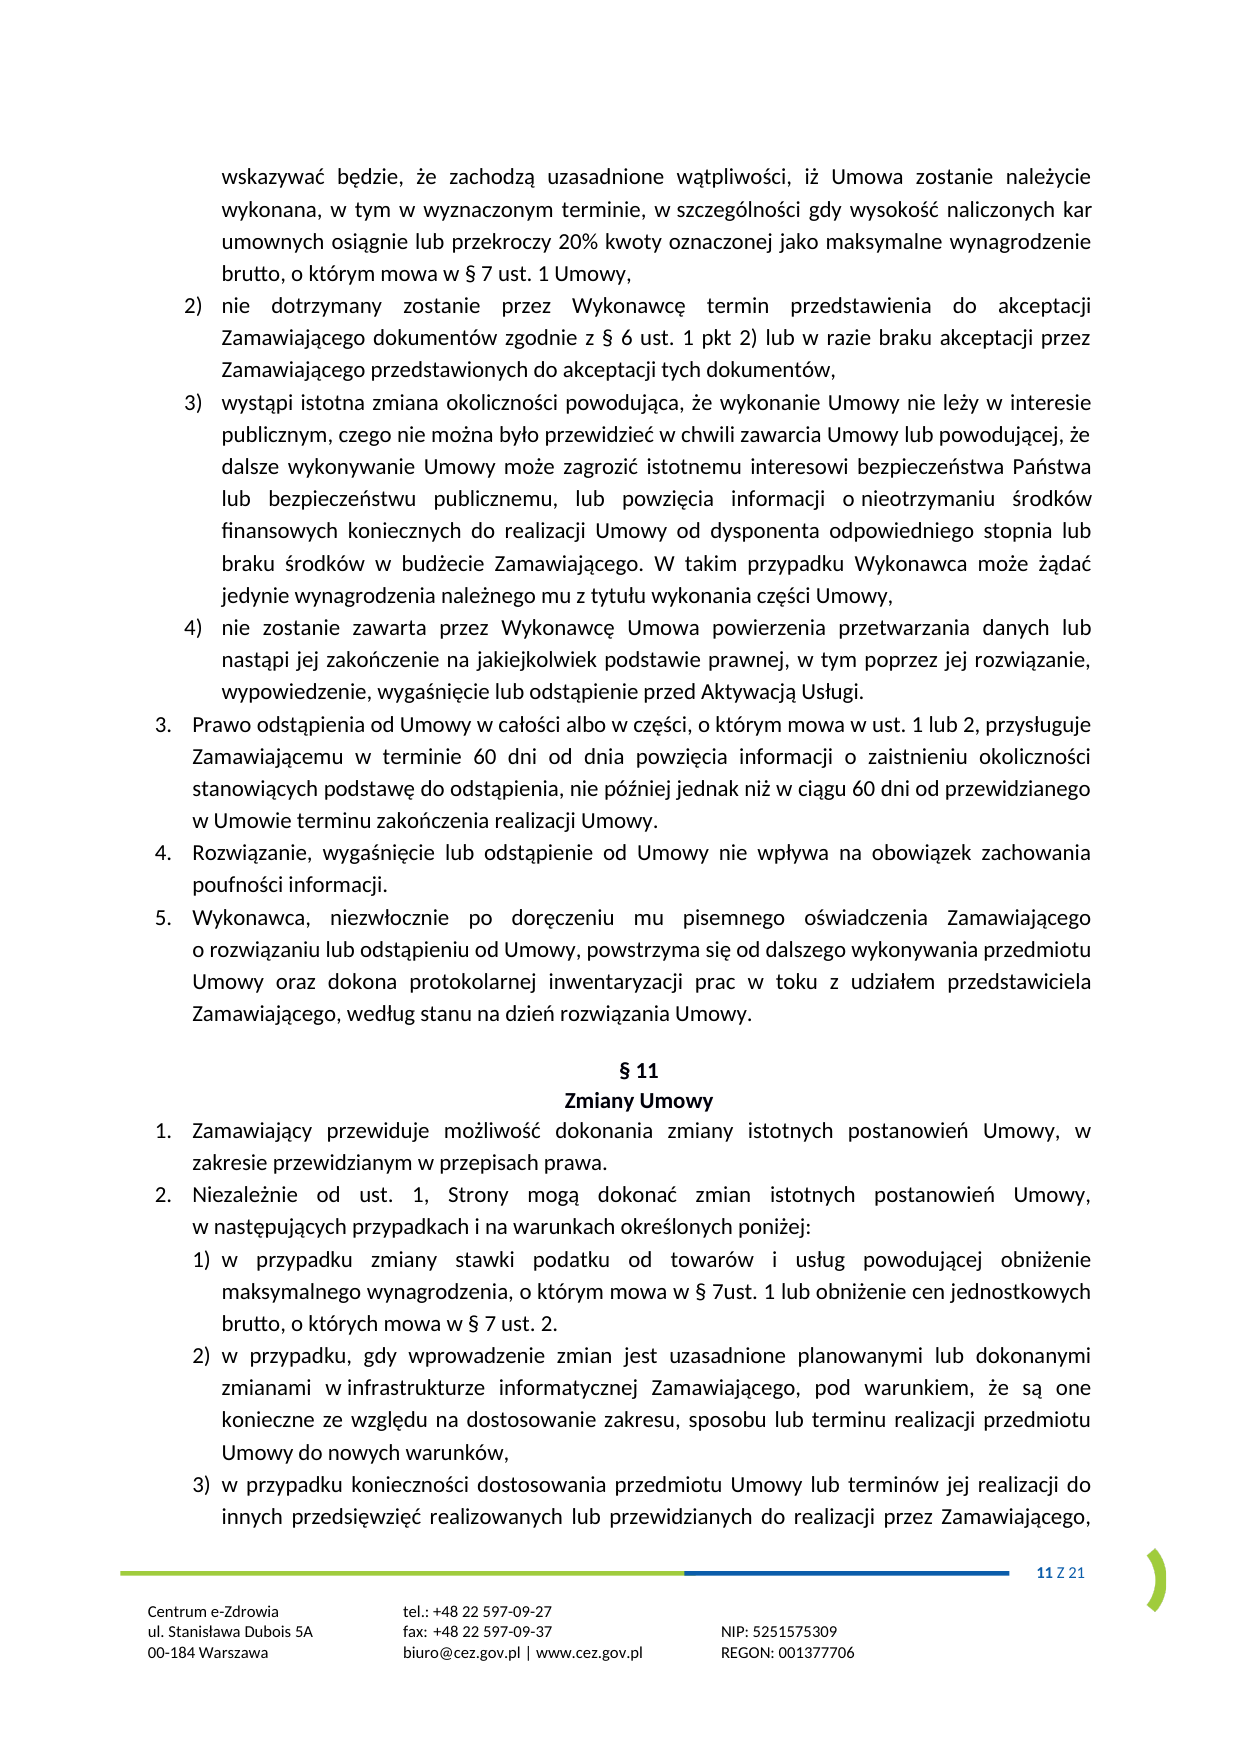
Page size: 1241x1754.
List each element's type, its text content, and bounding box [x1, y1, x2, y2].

list Rozwiązanie, wygaśnięcie lub odstąpienie od Umowy nie wpływa na obowiązek zachowania poufności informacji. [154, 838, 1093, 899]
list w przypadku, gdy wprowadzenie zmian jest uzasadnione planowanymi lub dokonanymi zmianami w infrastrukturze informatycznej Zamawiającego, pod warunkiem, że są one konieczne ze względu na dostosowanie zakresu, sposobu lub terminu realizacji przedmiotu Umowy do nowych warunków, [192, 1341, 1093, 1466]
list Wykonawca, niezwłocznie po doręczeniu mu pisemnego oświadczenia Zamawiającego o rozwiązaniu lub odstąpieniu od Umowy, powstrzyma się od dalszego wykonywania przedmiotu Umowy oraz dokona protokolarnej inwentaryzacji prac w toku z udziałem przedstawiciela Zamawiającego, według stanu na dzień rozwiązania Umowy. [154, 903, 1093, 1027]
list Prawo odstąpienia od Umowy w całości albo w części, o którym mowa w ust. 1 lub 2, przysługuje Zamawiającemu w terminie 60 dni od dnia powzięcia informacji o zaistnieniu okoliczności stanowiących podstawę do odstąpienia, nie później jednak niż w ciągu 60 dni od przewidzianego w Umowie terminu zakończenia realizacji Umowy. [154, 710, 1093, 834]
subtitle § 11 Zmiany Umowy [185, 1057, 1093, 1114]
list nie dotrzymany zostanie przez Wykonawcę termin przedstawienia do akceptacji Zamawiającego dokumentów zgodnie z § 6 ust. 1 pkt 2) lub w razie braku akceptacji przez Zamawiającego przedstawionych do akceptacji tych dokumentów, [184, 291, 1093, 384]
list nie zostanie zawarta przez Wykonawcę Umowa powierzenia przetwarzania danych lub nastąpi jej zakończenie na jakiejkolwiek podstawie prawnej, w tym poprzez jej rozwiązanie, wypowiedzenie, wygaśnięcie lub odstąpienie przed Aktywacją Usługi. [184, 613, 1093, 706]
list wystąpi istotna zmiana okoliczności powodująca, że wykonanie Umowy nie leży w interesie publicznym, czego nie można było przewidzieć w chwili zawarcia Umowy lub powodującej, że dalsze wykonywanie Umowy może zagrozić istotnemu interesowi bezpieczeństwa Państwa lub bezpieczeństwu publicznemu, lub powzięcia informacji o nieotrzymaniu środków finansowych koniecznych do realizacji Umowy od dysponenta odpowiedniego stopnia lub braku środków w budżecie Zamawiającego. W takim przypadku Wykonawca może żądać jedynie wynagrodzenia należnego mu z tytułu wykonania części Umowy, [184, 388, 1093, 609]
list Niezależnie od ust. 1, Strony mogą dokonać zmian istotnych postanowień Umowy, w następujących przypadkach i na warunkach określonych poniżej: [154, 1180, 1093, 1241]
list Zamawiający przewiduje możliwość dokonania zmiany istotnych postanowień Umowy, w zakresie przewidzianym w przepisach prawa. [154, 1116, 1093, 1176]
list w przypadku zmiany stawki podatku od towarów i usług powodującej obniżenie maksymalnego wynagrodzenia, o którym mowa w § 7ust. 1 lub obniżenie cen jednostkowych brutto, o których mowa w § 7 ust. 2. [192, 1245, 1093, 1337]
picture [1146, 1548, 1167, 1612]
